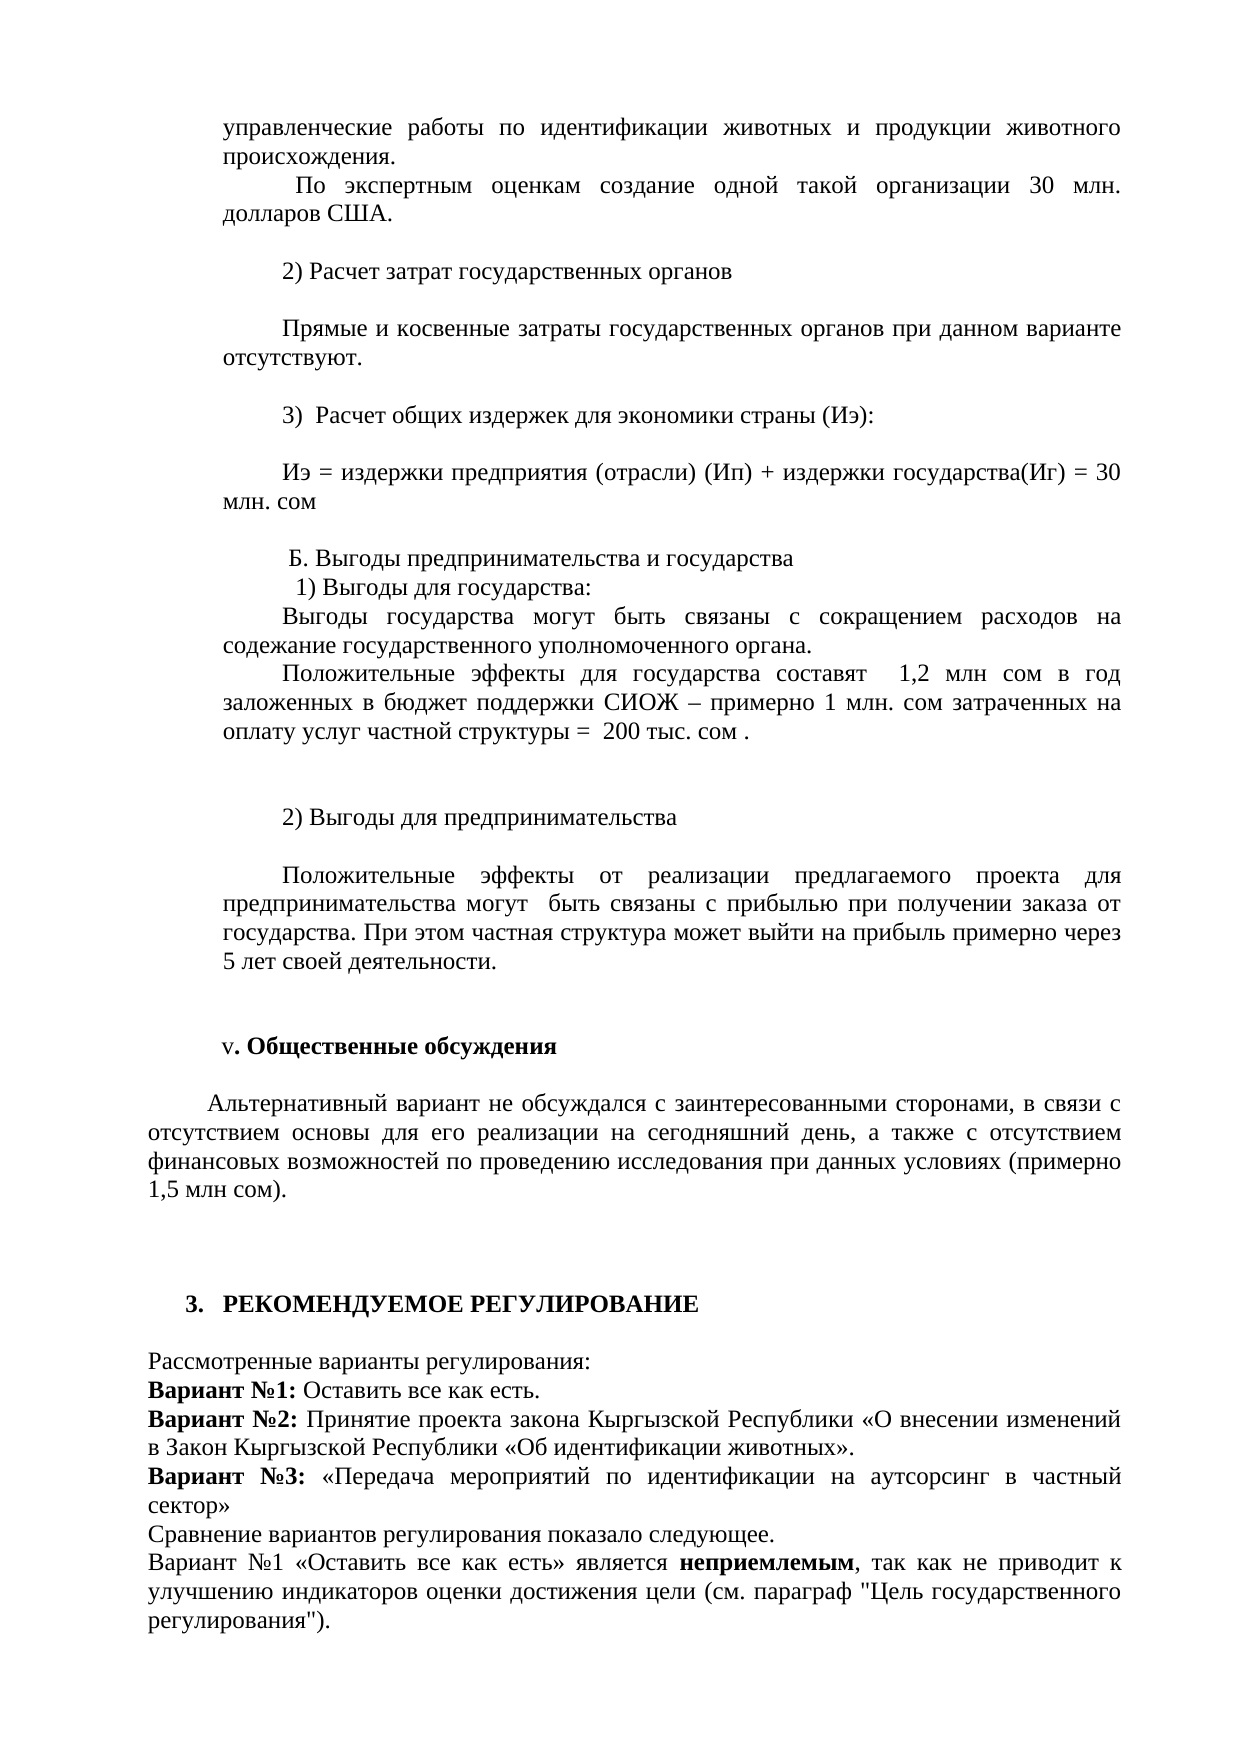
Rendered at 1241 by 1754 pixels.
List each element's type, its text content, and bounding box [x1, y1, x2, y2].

list 3) Расчет общих издержек для экономики страны (Иэ): [223, 400, 1122, 428]
text Вариант №1: Оставить все как есть. [148, 1375, 1122, 1404]
list 2) Выгоды для предпринимательства [223, 802, 1122, 831]
text v. Общественные обсуждения [148, 1031, 1122, 1060]
list РЕКОМЕНДУЕМОЕ РЕГУЛИРОВАНИЕ [185, 1289, 1122, 1317]
text Сравнение вариантов регулирования показало следующее. [148, 1519, 1122, 1547]
list Б. Выгоды предпринимательства и государства [223, 543, 1122, 572]
text Вариант №3: «Передача мероприятий по идентификации на аутсорсинг в частный сектор» [148, 1461, 1122, 1519]
text Вариант №2: Принятие проекта закона Кыргызской Республики «О внесении изменений в Закон Кыргызской Республики «Об идентификации животных». [148, 1404, 1122, 1461]
list Альтернативный вариант не обсуждался с заинтересованными сторонами, в связи с отсутствием основы для его реализации на сегодняшний день, а также с отсутствием финансовых возможностей по проведению исследования при данных условиях (примерно 1,5 млн сом). [148, 1088, 1122, 1203]
list По экспертным оценкам создание одной такой организации 30 млн. долларов США. [223, 170, 1122, 227]
list Положительные эффекты для государства составят 1,2 млн сом в год заложенных в бюджет поддержки СИОЖ – примерно 1 млн. сом затраченных на оплату услуг частной структуры = 200 тыс. сом . [223, 658, 1122, 745]
text Вариант №1 «Оставить все как есть» является неприемлемым, так как не приводит к улучшению индикаторов оценки достижения цели (см. параграф "Цель государственного регулирования"). [148, 1547, 1122, 1634]
list Прямые и косвенные затраты государственных органов при данном варианте отсутствуют. [223, 313, 1122, 371]
list Выгоды государства могут быть связаны с сокращением расходов на содежание государственного уполномоченного органа. [223, 601, 1122, 658]
text Рассмотренные варианты регулирования: [148, 1346, 1122, 1375]
list 1) Выгоды для государства: [223, 572, 1122, 601]
list 2) Расчет затрат государственных органов [223, 256, 1122, 285]
list Иэ = издержки предприятия (отрасли) (Ип) + издержки государства(Иг) = 30 млн. сом [223, 457, 1122, 515]
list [223, 112, 1122, 170]
list Положительные эффекты от реализации предлагаемого проекта для предпринимательства могут быть связаны с прибылью при получении заказа от государства. При этом частная структура может выйти на прибыль примерно через 5 лет своей деятельности. [223, 860, 1122, 975]
